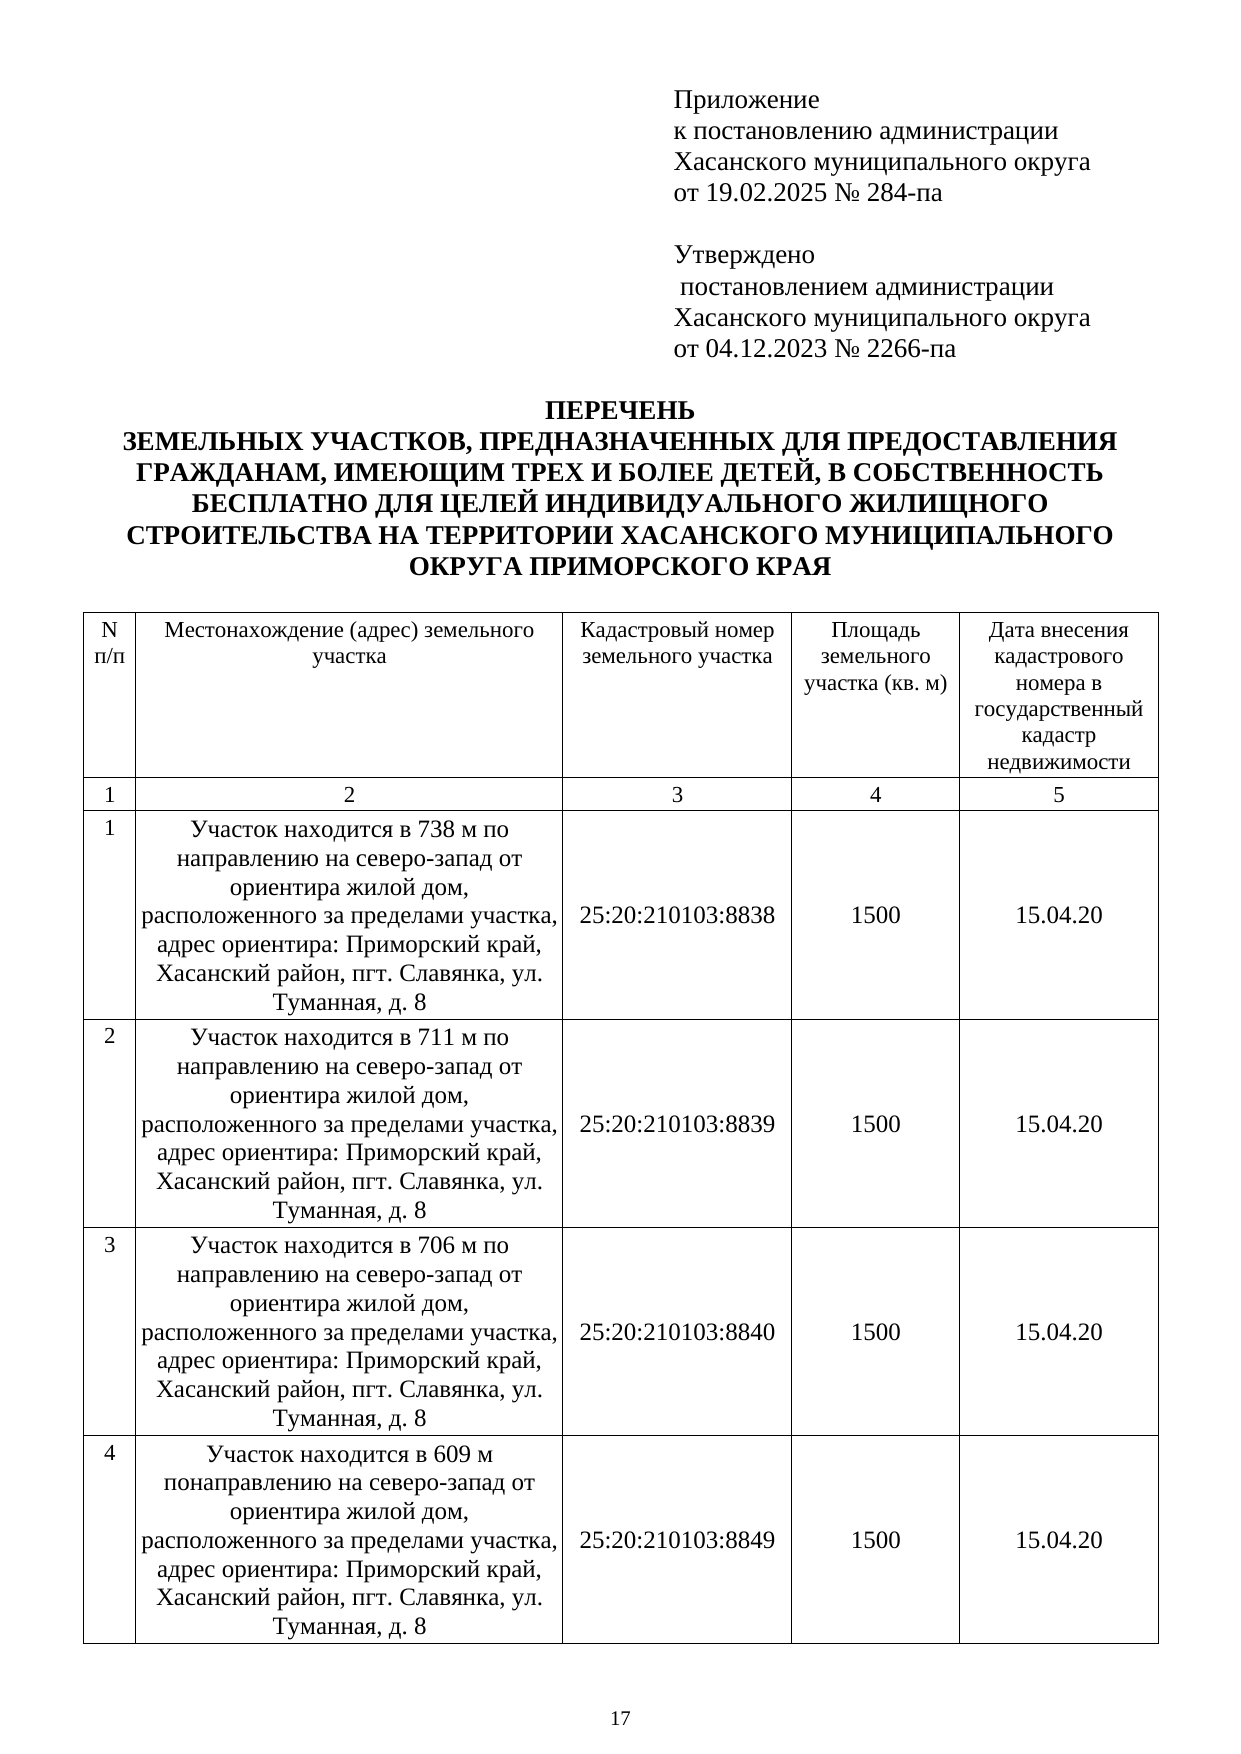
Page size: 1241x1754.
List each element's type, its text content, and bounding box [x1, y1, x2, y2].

table_cell 1500 [792, 811, 959, 1018]
table_cell 2 [136, 778, 562, 810]
text ГРАЖДАНАМ, ИМЕЮЩИМ ТРЕХ И БОЛЕЕ ДЕТЕЙ, В СОБСТВЕННОСТЬ БЕСПЛАТНО ДЛЯ ЦЕЛЕЙ ИНДИВИДУАЛЬНОГО ЖИЛИЩНОГО СТРОИТЕЛЬСТВА НА ТЕРРИТОРИИ ХАСАНСКОГО МУНИЦИПАЛЬНОГО ОКРУГА ПРИМОРСКОГО КРАЯ [83, 456, 1157, 581]
table_cell Участок находится в 711 м по направлению на северо-запад от ориентира жилой дом, расположенного за пределами участка, адрес ориентира: Приморский край, Хасанский район, пгт. Славянка, ул. Туманная, д. 8 [136, 1020, 562, 1227]
table_cell 15.04.20 [960, 811, 1158, 1018]
text от 19.02.2025 № 284-па [673, 176, 1157, 207]
table_cell Участок находится в 609 м понаправлению на северо-запад от ориентира жилой дом, расположенного за пределами участка, адрес ориентира: Приморский край, Хасанский район, пгт. Славянка, ул. Туманная, д. 8 [136, 1436, 562, 1643]
table_header Местонахождение (адрес) земельного участка [136, 613, 562, 777]
text Утверждено [673, 238, 1157, 269]
table_cell 5 [960, 778, 1158, 810]
table_cell 1 [84, 811, 135, 1018]
text ПЕРЕЧЕНЬ [83, 394, 1157, 425]
table_cell 3 [84, 1228, 135, 1435]
text Хасанского муниципального округа [673, 145, 1157, 176]
table_cell 1500 [792, 1020, 959, 1227]
text постановлением администрации [673, 269, 1157, 301]
table_cell 25:20:210103:8849 [563, 1436, 791, 1643]
text Хасанского муниципального округа [673, 301, 1157, 332]
table_cell 1 [84, 778, 135, 810]
text Приложение [673, 83, 1157, 114]
table_cell 1500 [792, 1228, 959, 1435]
table_header N п/п [84, 613, 135, 777]
text ЗЕМЕЛЬНЫХ УЧАСТКОВ, ПРЕДНАЗНАЧЕННЫХ ДЛЯ ПРЕДОСТАВЛЕНИЯ [83, 425, 1157, 456]
table_header Кадастровый номер земельного участка [563, 613, 791, 777]
table_cell 15.04.20 [960, 1228, 1158, 1435]
table_cell Участок находится в 738 м по направлению на северо-запад от ориентира жилой дом, расположенного за пределами участка, адрес ориентира: Приморский край, Хасанский район, пгт. Славянка, ул. Туманная, д. 8 [136, 811, 562, 1018]
table_cell 15.04.20 [960, 1436, 1158, 1643]
table_cell 3 [563, 778, 791, 810]
table_cell 4 [84, 1436, 135, 1643]
text к постановлению администрации [673, 114, 1157, 145]
table_cell 25:20:210103:8839 [563, 1020, 791, 1227]
table_cell 15.04.20 [960, 1020, 1158, 1227]
table_cell 4 [792, 778, 959, 810]
table_header Площадь земельного участка (кв. м) [792, 613, 959, 777]
table_cell 25:20:210103:8838 [563, 811, 791, 1018]
table_cell Участок находится в 706 м по направлению на северо-запад от ориентира жилой дом, расположенного за пределами участка, адрес ориентира: Приморский край, Хасанский район, пгт. Славянка, ул. Туманная, д. 8 [136, 1228, 562, 1435]
table_cell 2 [84, 1020, 135, 1227]
table_header Дата внесения кадастрового номера в государственный кадастр недвижимости [960, 613, 1158, 777]
text от 04.12.2023 № 2266-па [673, 332, 1157, 363]
table_cell 1500 [792, 1436, 959, 1643]
table_cell 25:20:210103:8840 [563, 1228, 791, 1435]
